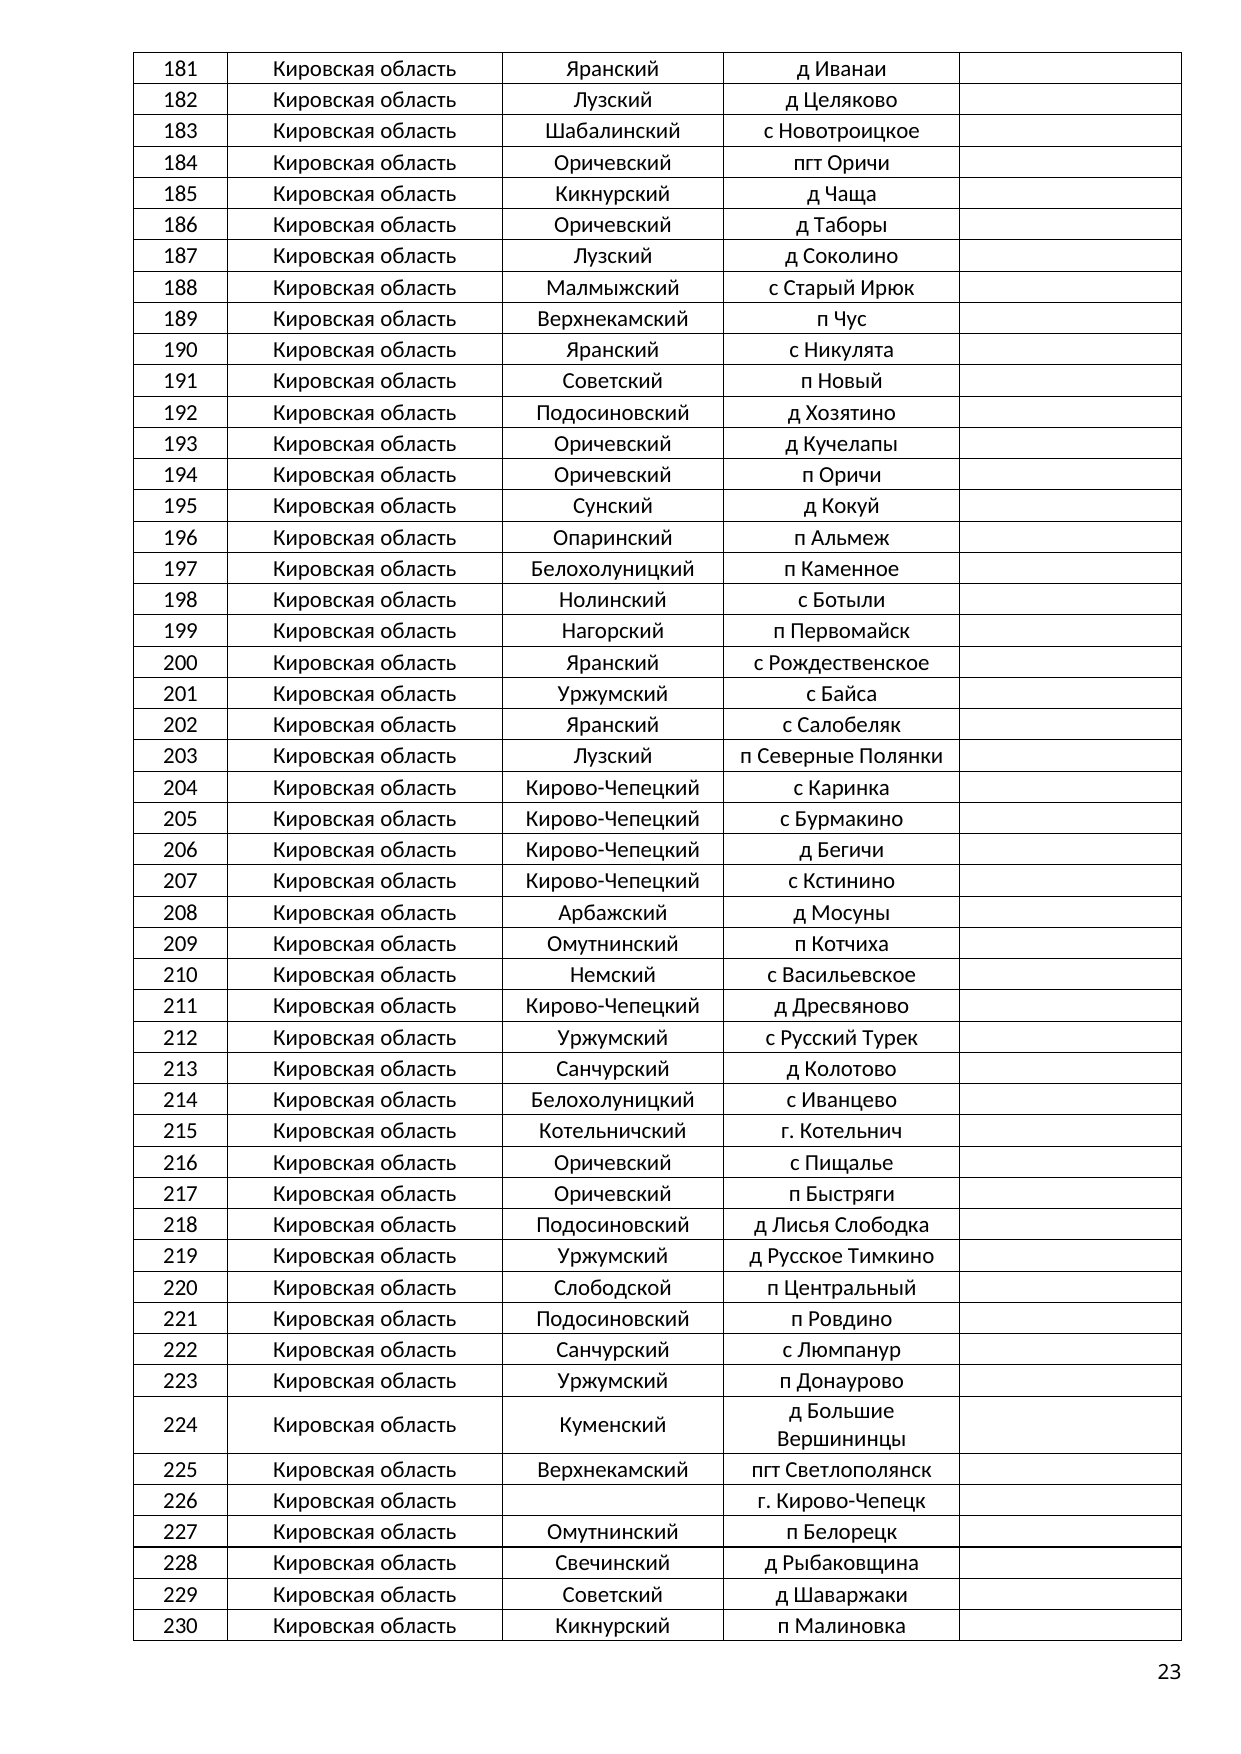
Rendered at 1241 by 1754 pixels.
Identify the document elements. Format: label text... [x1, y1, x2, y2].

table_cell [960, 115, 1181, 146]
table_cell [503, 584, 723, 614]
table_cell Кировская область [228, 459, 502, 489]
table_cell п Оричи [724, 459, 959, 489]
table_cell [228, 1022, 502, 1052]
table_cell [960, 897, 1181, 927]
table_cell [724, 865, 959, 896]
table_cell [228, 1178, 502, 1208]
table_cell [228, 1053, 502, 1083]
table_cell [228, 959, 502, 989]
table_cell с Никулята [724, 334, 959, 364]
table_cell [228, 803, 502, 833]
table_cell Шабалинский [503, 115, 723, 146]
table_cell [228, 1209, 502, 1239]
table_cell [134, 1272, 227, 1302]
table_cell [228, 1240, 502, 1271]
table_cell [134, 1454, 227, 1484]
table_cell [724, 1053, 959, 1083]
table_cell Оричевский [503, 428, 723, 458]
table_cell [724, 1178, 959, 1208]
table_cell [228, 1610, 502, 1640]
table_cell д Иванаи [724, 53, 959, 83]
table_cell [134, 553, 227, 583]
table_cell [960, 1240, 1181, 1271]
table_cell Кировская область [228, 428, 502, 458]
table_cell Оричевский [503, 209, 723, 239]
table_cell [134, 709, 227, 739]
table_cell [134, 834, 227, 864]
table_cell Оричевский [503, 147, 723, 177]
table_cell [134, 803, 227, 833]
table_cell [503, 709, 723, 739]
table_cell Кикнурский [503, 178, 723, 208]
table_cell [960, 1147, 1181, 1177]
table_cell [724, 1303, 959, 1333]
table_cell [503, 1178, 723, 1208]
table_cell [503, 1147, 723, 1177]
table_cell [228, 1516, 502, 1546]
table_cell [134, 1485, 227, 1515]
table_cell 194 [134, 459, 227, 489]
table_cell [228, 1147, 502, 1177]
table_cell д Чаща [724, 178, 959, 208]
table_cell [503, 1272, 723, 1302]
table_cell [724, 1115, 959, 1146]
table_cell Яранский [503, 334, 723, 364]
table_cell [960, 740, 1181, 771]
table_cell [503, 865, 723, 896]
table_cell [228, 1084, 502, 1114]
table_cell [960, 178, 1181, 208]
table_cell [960, 490, 1181, 521]
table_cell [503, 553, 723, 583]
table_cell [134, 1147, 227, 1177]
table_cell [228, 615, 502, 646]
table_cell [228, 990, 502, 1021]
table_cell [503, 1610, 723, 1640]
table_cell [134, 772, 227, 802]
table_cell 183 [134, 115, 227, 146]
table_cell 192 [134, 397, 227, 427]
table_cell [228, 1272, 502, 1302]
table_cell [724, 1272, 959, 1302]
table_cell Кировская область [228, 209, 502, 239]
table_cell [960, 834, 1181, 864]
table_cell Малмыжский [503, 272, 723, 302]
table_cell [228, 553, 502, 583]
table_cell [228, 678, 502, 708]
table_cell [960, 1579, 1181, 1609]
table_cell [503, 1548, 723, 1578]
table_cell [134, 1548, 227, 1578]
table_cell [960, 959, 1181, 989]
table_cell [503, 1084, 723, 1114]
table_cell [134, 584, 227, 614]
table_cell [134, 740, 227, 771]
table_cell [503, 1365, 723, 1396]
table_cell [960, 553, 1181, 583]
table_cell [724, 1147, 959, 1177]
table_cell [960, 240, 1181, 271]
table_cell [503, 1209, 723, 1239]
table_cell Кировская область [228, 240, 502, 271]
table_cell Верхнекамский [503, 303, 723, 333]
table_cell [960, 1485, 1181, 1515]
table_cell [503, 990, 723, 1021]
table_cell с Старый Ирюк [724, 272, 959, 302]
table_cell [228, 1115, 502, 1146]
table_cell [960, 334, 1181, 364]
table_cell [960, 397, 1181, 427]
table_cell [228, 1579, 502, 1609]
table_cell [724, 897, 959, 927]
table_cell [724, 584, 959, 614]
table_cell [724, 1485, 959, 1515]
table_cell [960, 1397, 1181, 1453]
table_cell д Соколино [724, 240, 959, 271]
table_cell Опаринский [503, 522, 723, 552]
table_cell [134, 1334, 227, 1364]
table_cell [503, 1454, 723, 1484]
table_cell [960, 84, 1181, 114]
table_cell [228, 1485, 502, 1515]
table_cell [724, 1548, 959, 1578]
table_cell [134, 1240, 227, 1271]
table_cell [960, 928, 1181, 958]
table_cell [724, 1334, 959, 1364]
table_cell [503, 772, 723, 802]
table_cell Кировская область [228, 490, 502, 521]
table_cell [960, 272, 1181, 302]
table_cell [960, 522, 1181, 552]
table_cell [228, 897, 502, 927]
table_cell д Кучелапы [724, 428, 959, 458]
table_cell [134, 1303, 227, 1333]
table_cell пгт Оричи [724, 147, 959, 177]
table_cell 189 [134, 303, 227, 333]
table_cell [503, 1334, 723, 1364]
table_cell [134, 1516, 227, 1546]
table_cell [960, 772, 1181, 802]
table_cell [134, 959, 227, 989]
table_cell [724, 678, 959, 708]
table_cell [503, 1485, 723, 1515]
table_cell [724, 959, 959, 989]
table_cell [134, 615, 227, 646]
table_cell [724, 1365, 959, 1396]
table_cell д Таборы [724, 209, 959, 239]
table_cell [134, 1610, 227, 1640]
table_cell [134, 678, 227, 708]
table_cell Кировская область [228, 397, 502, 427]
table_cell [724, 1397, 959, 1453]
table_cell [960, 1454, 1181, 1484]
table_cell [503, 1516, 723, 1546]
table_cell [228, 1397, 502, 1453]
table_cell [960, 209, 1181, 239]
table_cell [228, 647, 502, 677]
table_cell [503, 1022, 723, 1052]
table_cell Лузский [503, 84, 723, 114]
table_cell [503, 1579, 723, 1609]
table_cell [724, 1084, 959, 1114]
table_cell 181 [134, 53, 227, 83]
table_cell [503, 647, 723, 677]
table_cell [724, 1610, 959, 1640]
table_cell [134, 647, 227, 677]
table_cell п Чус [724, 303, 959, 333]
table_cell Кировская область [228, 272, 502, 302]
table_cell 191 [134, 365, 227, 396]
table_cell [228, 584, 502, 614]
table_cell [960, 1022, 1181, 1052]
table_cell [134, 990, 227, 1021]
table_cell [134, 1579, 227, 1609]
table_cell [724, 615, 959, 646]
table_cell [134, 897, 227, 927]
table_cell Советский [503, 365, 723, 396]
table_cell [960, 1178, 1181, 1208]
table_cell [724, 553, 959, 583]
table_cell 186 [134, 209, 227, 239]
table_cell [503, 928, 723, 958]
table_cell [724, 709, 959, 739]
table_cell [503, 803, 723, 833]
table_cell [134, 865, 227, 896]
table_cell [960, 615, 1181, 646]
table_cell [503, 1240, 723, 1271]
table_cell Подосиновский [503, 397, 723, 427]
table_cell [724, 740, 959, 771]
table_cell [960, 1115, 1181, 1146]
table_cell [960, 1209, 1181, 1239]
table_cell [960, 365, 1181, 396]
table_cell д Кокуй [724, 490, 959, 521]
table_cell Кировская область [228, 115, 502, 146]
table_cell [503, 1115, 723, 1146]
table_cell 193 [134, 428, 227, 458]
table_cell Кировская область [228, 53, 502, 83]
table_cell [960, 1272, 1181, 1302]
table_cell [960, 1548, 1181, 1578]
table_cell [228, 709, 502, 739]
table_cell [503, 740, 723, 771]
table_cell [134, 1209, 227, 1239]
table_cell Оричевский [503, 459, 723, 489]
table_cell [960, 303, 1181, 333]
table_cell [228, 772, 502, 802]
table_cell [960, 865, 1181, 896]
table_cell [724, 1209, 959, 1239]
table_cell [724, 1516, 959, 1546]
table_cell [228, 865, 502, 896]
table_cell п Альмеж [724, 522, 959, 552]
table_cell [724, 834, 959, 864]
table_cell д Целяково [724, 84, 959, 114]
table_cell 196 [134, 522, 227, 552]
table_cell Сунский [503, 490, 723, 521]
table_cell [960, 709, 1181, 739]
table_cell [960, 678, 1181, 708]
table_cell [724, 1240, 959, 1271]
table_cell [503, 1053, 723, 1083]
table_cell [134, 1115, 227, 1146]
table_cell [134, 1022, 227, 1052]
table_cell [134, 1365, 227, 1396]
table_cell с Новотроицкое [724, 115, 959, 146]
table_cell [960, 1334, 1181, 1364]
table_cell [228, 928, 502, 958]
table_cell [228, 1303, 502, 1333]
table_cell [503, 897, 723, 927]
table_cell 195 [134, 490, 227, 521]
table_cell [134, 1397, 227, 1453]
table_cell п Новый [724, 365, 959, 396]
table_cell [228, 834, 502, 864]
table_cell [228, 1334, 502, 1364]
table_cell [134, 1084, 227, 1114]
table_cell 187 [134, 240, 227, 271]
table_cell Кировская область [228, 178, 502, 208]
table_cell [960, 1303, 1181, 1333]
table_cell 182 [134, 84, 227, 114]
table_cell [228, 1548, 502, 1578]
table_cell [960, 147, 1181, 177]
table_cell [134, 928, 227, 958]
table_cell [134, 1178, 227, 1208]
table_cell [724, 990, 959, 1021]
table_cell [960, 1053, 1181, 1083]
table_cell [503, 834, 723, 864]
table_cell 190 [134, 334, 227, 364]
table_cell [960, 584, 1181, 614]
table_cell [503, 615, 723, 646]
table_cell Кировская область [228, 84, 502, 114]
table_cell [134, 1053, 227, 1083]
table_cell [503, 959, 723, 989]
table_cell Кировская область [228, 365, 502, 396]
table_cell 184 [134, 147, 227, 177]
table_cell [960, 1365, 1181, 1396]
table_cell Кировская область [228, 334, 502, 364]
table_cell [960, 459, 1181, 489]
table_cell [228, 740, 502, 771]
table_cell Кировская область [228, 147, 502, 177]
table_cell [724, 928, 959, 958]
table_cell [960, 428, 1181, 458]
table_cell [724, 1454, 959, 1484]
table_cell 185 [134, 178, 227, 208]
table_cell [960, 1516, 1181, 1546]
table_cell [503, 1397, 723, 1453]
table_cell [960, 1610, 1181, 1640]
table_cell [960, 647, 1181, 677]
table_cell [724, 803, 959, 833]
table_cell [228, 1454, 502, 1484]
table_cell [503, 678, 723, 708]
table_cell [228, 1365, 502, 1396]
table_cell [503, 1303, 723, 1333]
table_cell Кировская область [228, 303, 502, 333]
table_cell д Хозятино [724, 397, 959, 427]
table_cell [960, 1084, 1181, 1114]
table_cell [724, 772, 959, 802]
table_cell 188 [134, 272, 227, 302]
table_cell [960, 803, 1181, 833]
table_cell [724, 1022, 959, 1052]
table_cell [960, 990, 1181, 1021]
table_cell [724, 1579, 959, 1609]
table_cell Яранский [503, 53, 723, 83]
table_cell Лузский [503, 240, 723, 271]
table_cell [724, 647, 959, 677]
table_cell Кировская область [228, 522, 502, 552]
table_cell [960, 53, 1181, 83]
